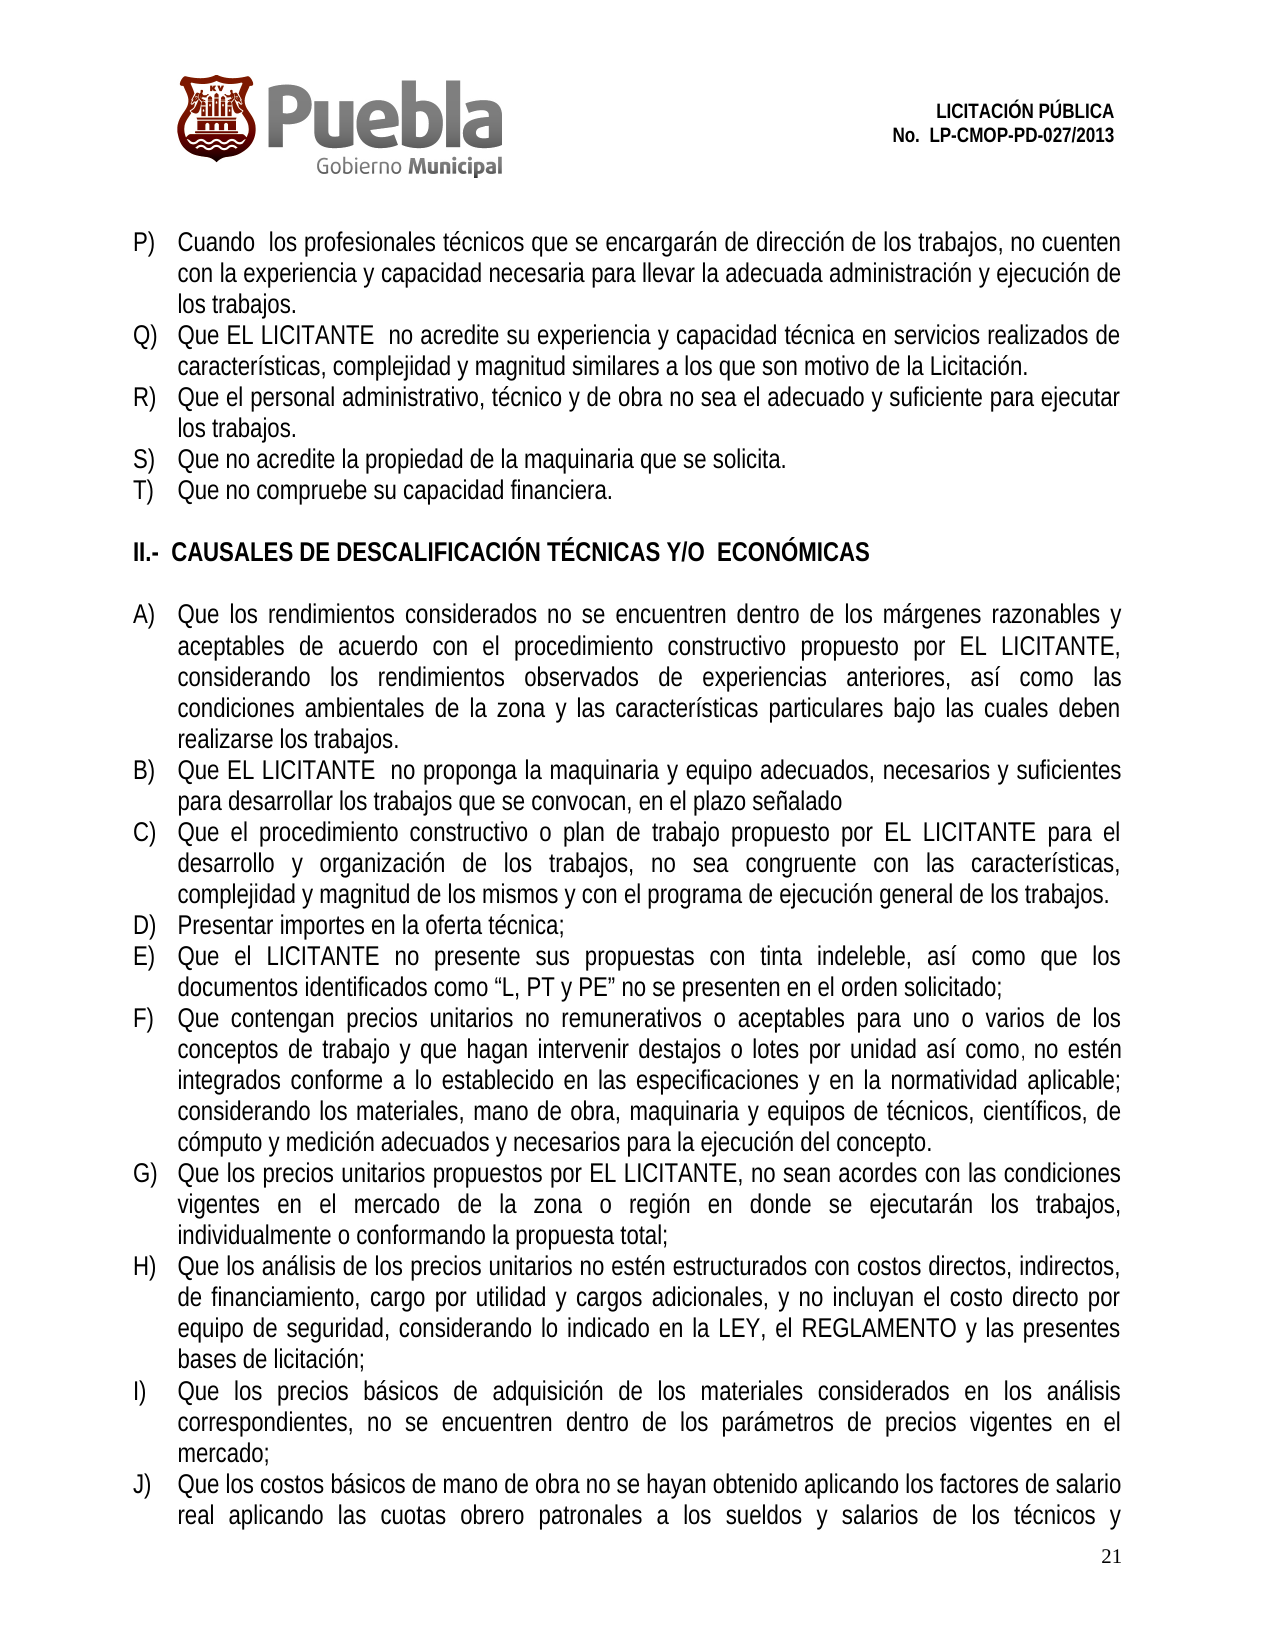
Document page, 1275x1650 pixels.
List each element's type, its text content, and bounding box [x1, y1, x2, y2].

list Que no compruebe su capacidad financiera. [133, 474, 1122, 506]
list Que contengan precios unitarios no remunerativos o aceptables para uno o varios de los conceptos de trabajo y que hagan intervenir destajos o lotes por unidad así como, no estén integrados conforme a lo establecido en las especificaciones y en la normatividad aplicable; considerando los materiales, mano de obra, maquinaria y equipos de técnicos, científicos, de cómputo y medición adecuados y necesarios para la ejecución del concepto. [133, 1002, 1122, 1157]
list Presentar importes en la oferta técnica; [133, 909, 1122, 940]
list Que EL LICITANTE no acredite su experiencia y capacidad técnica en servicios realizados de características, complejidad y magnitud similares a los que son motivo de la Licitación. [133, 319, 1122, 381]
list Cuando los profesionales técnicos que se encargarán de dirección de los trabajos, no cuenten con la experiencia y capacidad necesaria para llevar la adecuada administración y ejecución de los trabajos. [133, 226, 1122, 319]
list Que el personal administrativo, técnico y de obra no sea el adecuado y suficiente para ejecutar los trabajos. [133, 381, 1122, 443]
list Que los análisis de los precios unitarios no estén estructurados con costos directos, indirectos, de financiamiento, cargo por utilidad y cargos adicionales, y no incluyan el costo directo por equipo de seguridad, considerando lo indicado en la LEY, el REGLAMENTO y las presentes bases de licitación; [133, 1251, 1122, 1375]
picture [177, 75, 502, 178]
list Que no acredite la propiedad de la maquinaria que se solicita. [133, 443, 1122, 474]
subtitle II.- CAUSALES DE DESCALIFICACIÓN TÉCNICAS Y/O ECONÓMICAS [133, 537, 1122, 568]
list Que los precios básicos de adquisición de los materiales considerados en los análisis correspondientes, no se encuentren dentro de los parámetros de precios vigentes en el mercado; [133, 1375, 1122, 1468]
list Que los rendimientos considerados no se encuentren dentro de los márgenes razonables y aceptables de acuerdo con el procedimiento constructivo propuesto por EL LICITANTE, considerando los rendimientos observados de experiencias anteriores, así como las condiciones ambientales de la zona y las características particulares bajo las cuales deben realizarse los trabajos. [133, 599, 1122, 754]
list Que EL LICITANTE no proponga la maquinaria y equipo adecuados, necesarios y suficientes para desarrollar los trabajos que se convocan, en el plazo señalado [133, 754, 1122, 816]
list Que el procedimiento constructivo o plan de trabajo propuesto por EL LICITANTE para el desarrollo y organización de los trabajos, no sea congruente con las características, complejidad y magnitud de los mismos y con el programa de ejecución general de los trabajos. [133, 816, 1122, 909]
list Que los precios unitarios propuestos por EL LICITANTE, no sean acordes con las condiciones vigentes en el mercado de la zona o región en donde se ejecutarán los trabajos, individualmente o conformando la propuesta total; [133, 1157, 1122, 1251]
list Que el LICITANTE no presente sus propuestas con tinta indeleble, así como que los documentos identificados como “L, PT y PE” no se presenten en el orden solicitado; [133, 940, 1122, 1002]
